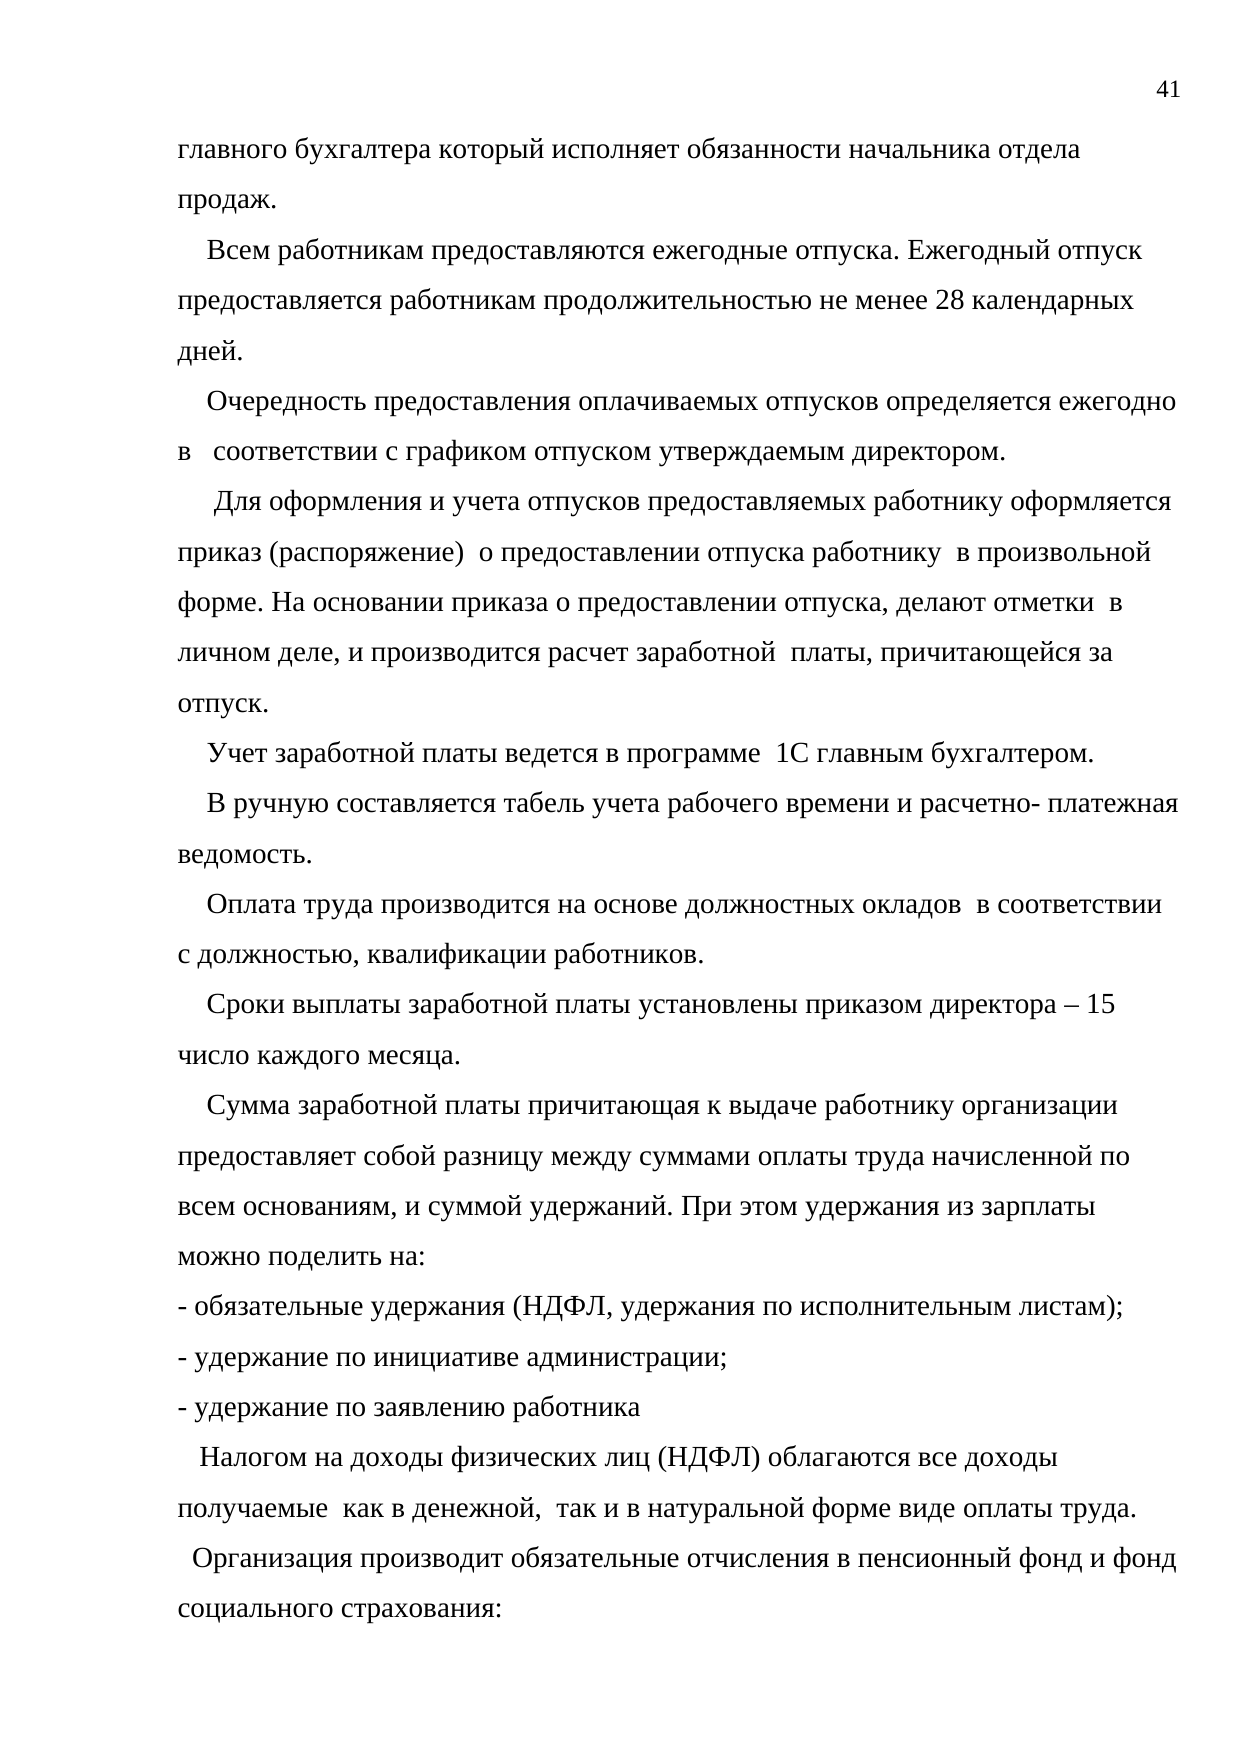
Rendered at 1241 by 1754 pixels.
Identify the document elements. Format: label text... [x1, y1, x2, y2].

text - удержание по заявлению работника [177, 1389, 1181, 1423]
text - обязательные удержания (НДФЛ, удержания по исполнительным листам); [177, 1288, 1181, 1322]
text В ручную составляется табель учета рабочего времени и расчетно- платежная ведомость. [177, 785, 1181, 869]
text Учет заработной платы ведется в программе 1С главным бухгалтером. [177, 735, 1181, 769]
text Для оформления и учета отпусков предоставляемых работнику оформляется приказ (распоряжение) о предоставлении отпуска работнику в произвольной форме. На основании приказа о предоставлении отпуска, делают отметки в личном деле, и производится расчет заработной платы, причитающейся за отпуск. [177, 483, 1181, 718]
text Сроки выплаты заработной платы установлены приказом директора – 15 число каждого месяца. [177, 987, 1181, 1071]
text Организация производит обязательные отчисления в пенсионный фонд и фонд социального страхования: [177, 1540, 1181, 1624]
text Сумма заработной платы причитающая к выдаче работнику организации предоставляет собой разницу между суммами оплаты труда начисленной по всем основаниям, и суммой удержаний. При этом удержания из зарплаты можно поделить на: [177, 1087, 1181, 1272]
text Очередность предоставления оплачиваемых отпусков определяется ежегодно в соответствии с графиком отпуском утверждаемым директором. [177, 383, 1181, 467]
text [177, 131, 1181, 215]
text - удержание по инициативе администрации; [177, 1339, 1181, 1372]
text Оплата труда производится на основе должностных окладов в соответствии с должностью, квалификации работников. [177, 886, 1181, 970]
text Налогом на доходы физических лиц (НДФЛ) облагаются все доходы получаемые как в денежной, так и в натуральной форме виде оплаты труда. [177, 1439, 1181, 1523]
text Всем работникам предоставляются ежегодные отпуска. Ежегодный отпуск предоставляется работникам продолжительностью не менее 28 календарных дней. [177, 232, 1181, 366]
